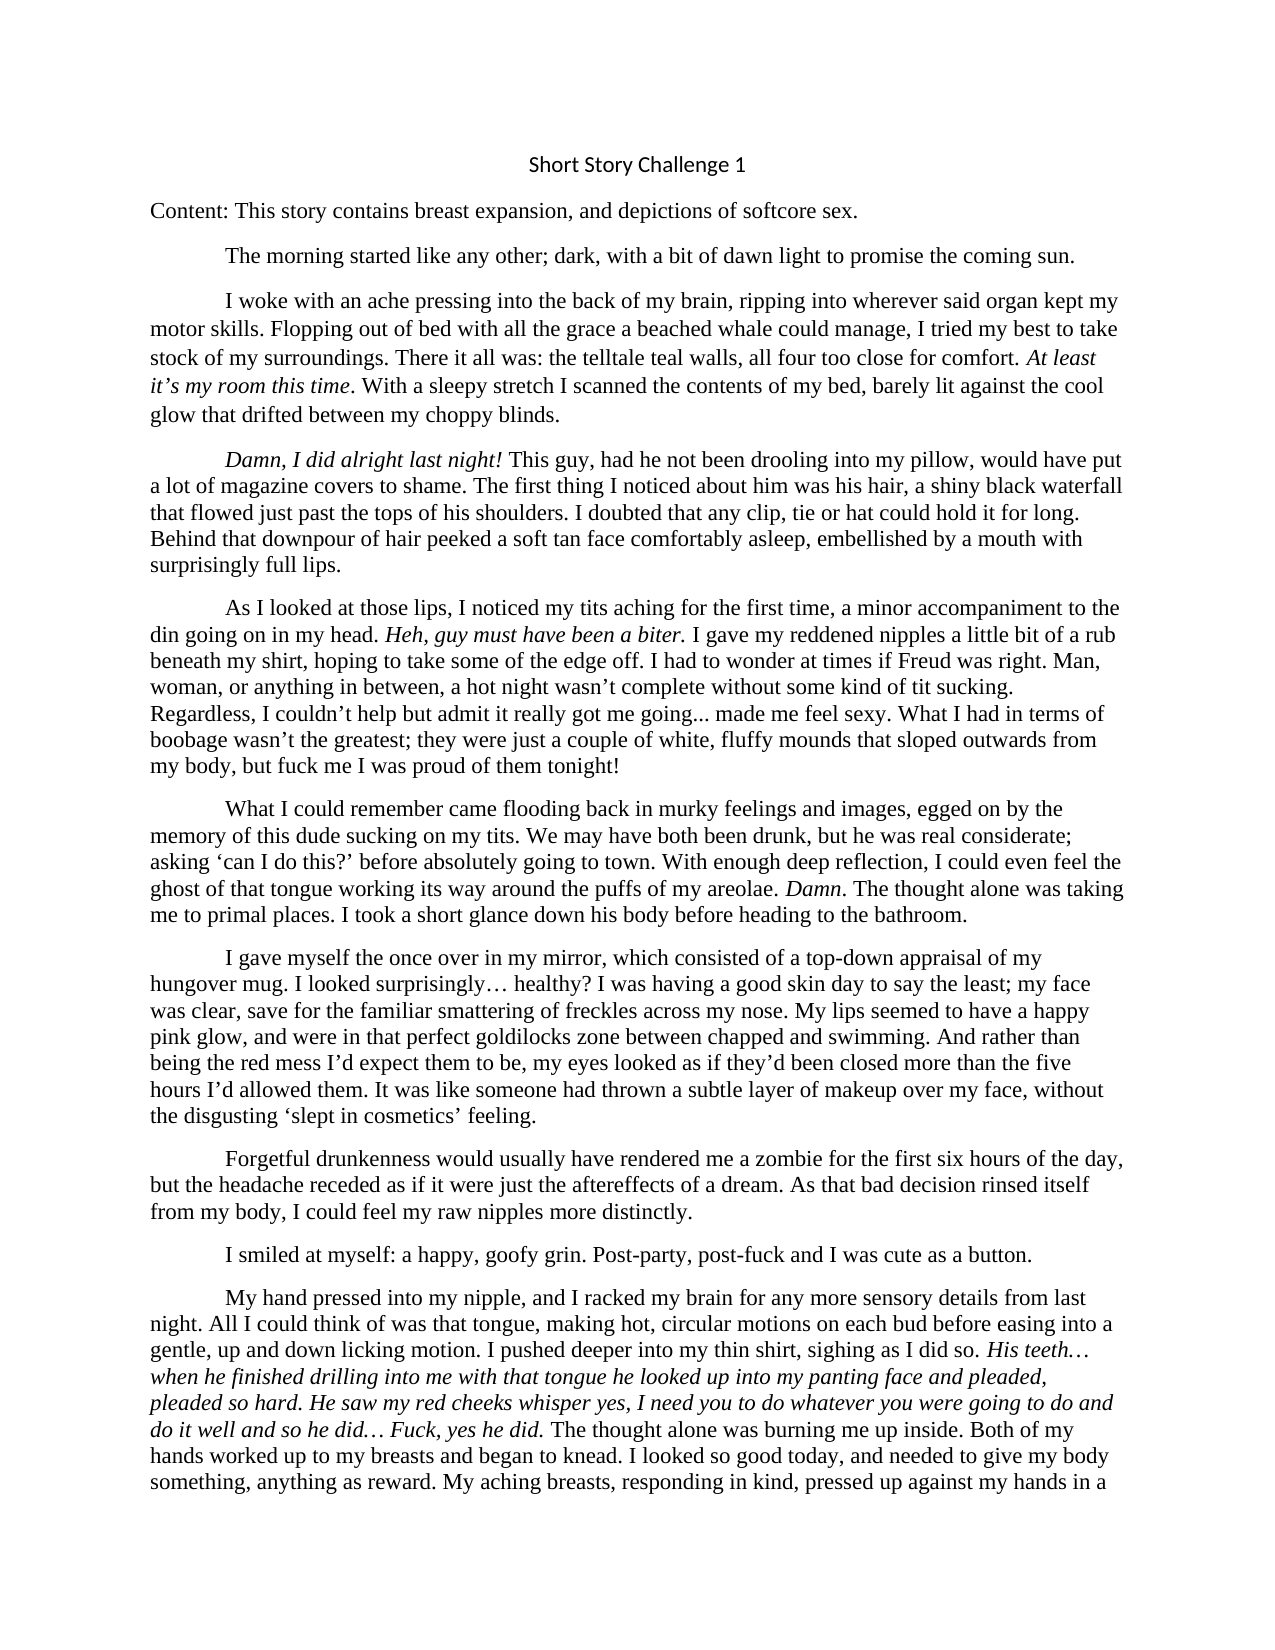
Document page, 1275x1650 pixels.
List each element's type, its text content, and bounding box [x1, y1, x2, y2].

text I gave myself the once over in my mirror, which consisted of a top-down appraisal of my hungover mug. I looked surprisingly… healthy? I was having a good skin day to say the least; my face was clear, save for the familiar smattering of freckles across my nose. My lips seemed to have a happy pink glow, and were in that perfect goldilocks zone between chapped and swimming. And rather than being the red mess I’d expect them to be, my eyes looked as if they’d been closed more than the five hours I’d allowed them. It was like someone had thrown a subtle layer of makeup over my face, without the disgusting ‘slept in cosmetics’ feeling. [150, 944, 1125, 1128]
text Short Story Challenge 1 [150, 150, 1125, 178]
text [150, 1284, 1125, 1495]
text The morning started like any other; dark, with a bit of dawn light to promise the coming sun. [150, 242, 1125, 268]
text I smiled at myself: a happy, goofy grin. Post-party, post-fuck and I was cute as a button. [150, 1241, 1125, 1267]
text Damn, I did alright last night! This guy, had he not been drooling into my pillow, would have put a lot of magazine covers to shame. The first thing I noticed about him was his hair, a shiny black waterfall that flowed just past the tops of his shoulders. I doubted that any clip, tie or hat could hold it for long. Behind that downpour of hair peeked a soft tan face comfortably asleep, embellished by a mouth with surprisingly full lips. [150, 446, 1125, 578]
text Forgetful drunkenness would usually have rendered me a zombie for the first six hours of the day, but the headache receded as if it were just the aftereffects of a dream. As that bad decision rinsed itself from my body, I could feel my raw nipples more distinctly. [150, 1145, 1125, 1224]
text I woke with an ache pressing into the back of my brain, ripping into wherever said organ kept my motor skills. Flopping out of bed with all the grace a beached whale could manage, I tried my best to take stock of my surroundings. There it all was: the telltale teal walls, all four too close for comfort. At least it’s my room this time. With a sleepy stretch I scanned the contents of my bed, barely lit against the cool glow that drifted between my choppy blinds. [150, 287, 1125, 427]
text What I could remember came flooding back in murky feelings and images, egged on by the memory of this dude sucking on my tits. We may have both been drunk, but he was real considerate; asking ‘can I do this?’ before absolutely going to town. With enough deep reflection, I could even feel the ghost of that tongue working its way around the puffs of my areolae. Damn. The thought alone was taking me to primal places. I took a short glance down his body before heading to the bathroom. [150, 796, 1125, 927]
text Content: This story contains breast expansion, and depictions of softcore sex. [150, 197, 1125, 223]
text As I looked at those lips, I noticed my tits aching for the first time, a minor accompaniment to the din going on in my head. Heh, guy must have been a biter. I gave my reddened nipples a little bit of a rub beneath my shirt, hoping to take some of the edge off. I had to wonder at times if Freud was right. Man, woman, or anything in between, a hot night wasn’t complete without some kind of tit sucking. Regardless, I couldn’t help but admit it really got me going... made me feel sexy. What I had in terms of boobage wasn’t the greatest; they were just a couple of white, fluffy mounds that sloped outwards from my body, but fuck me I was proud of them tonight! [150, 594, 1125, 779]
